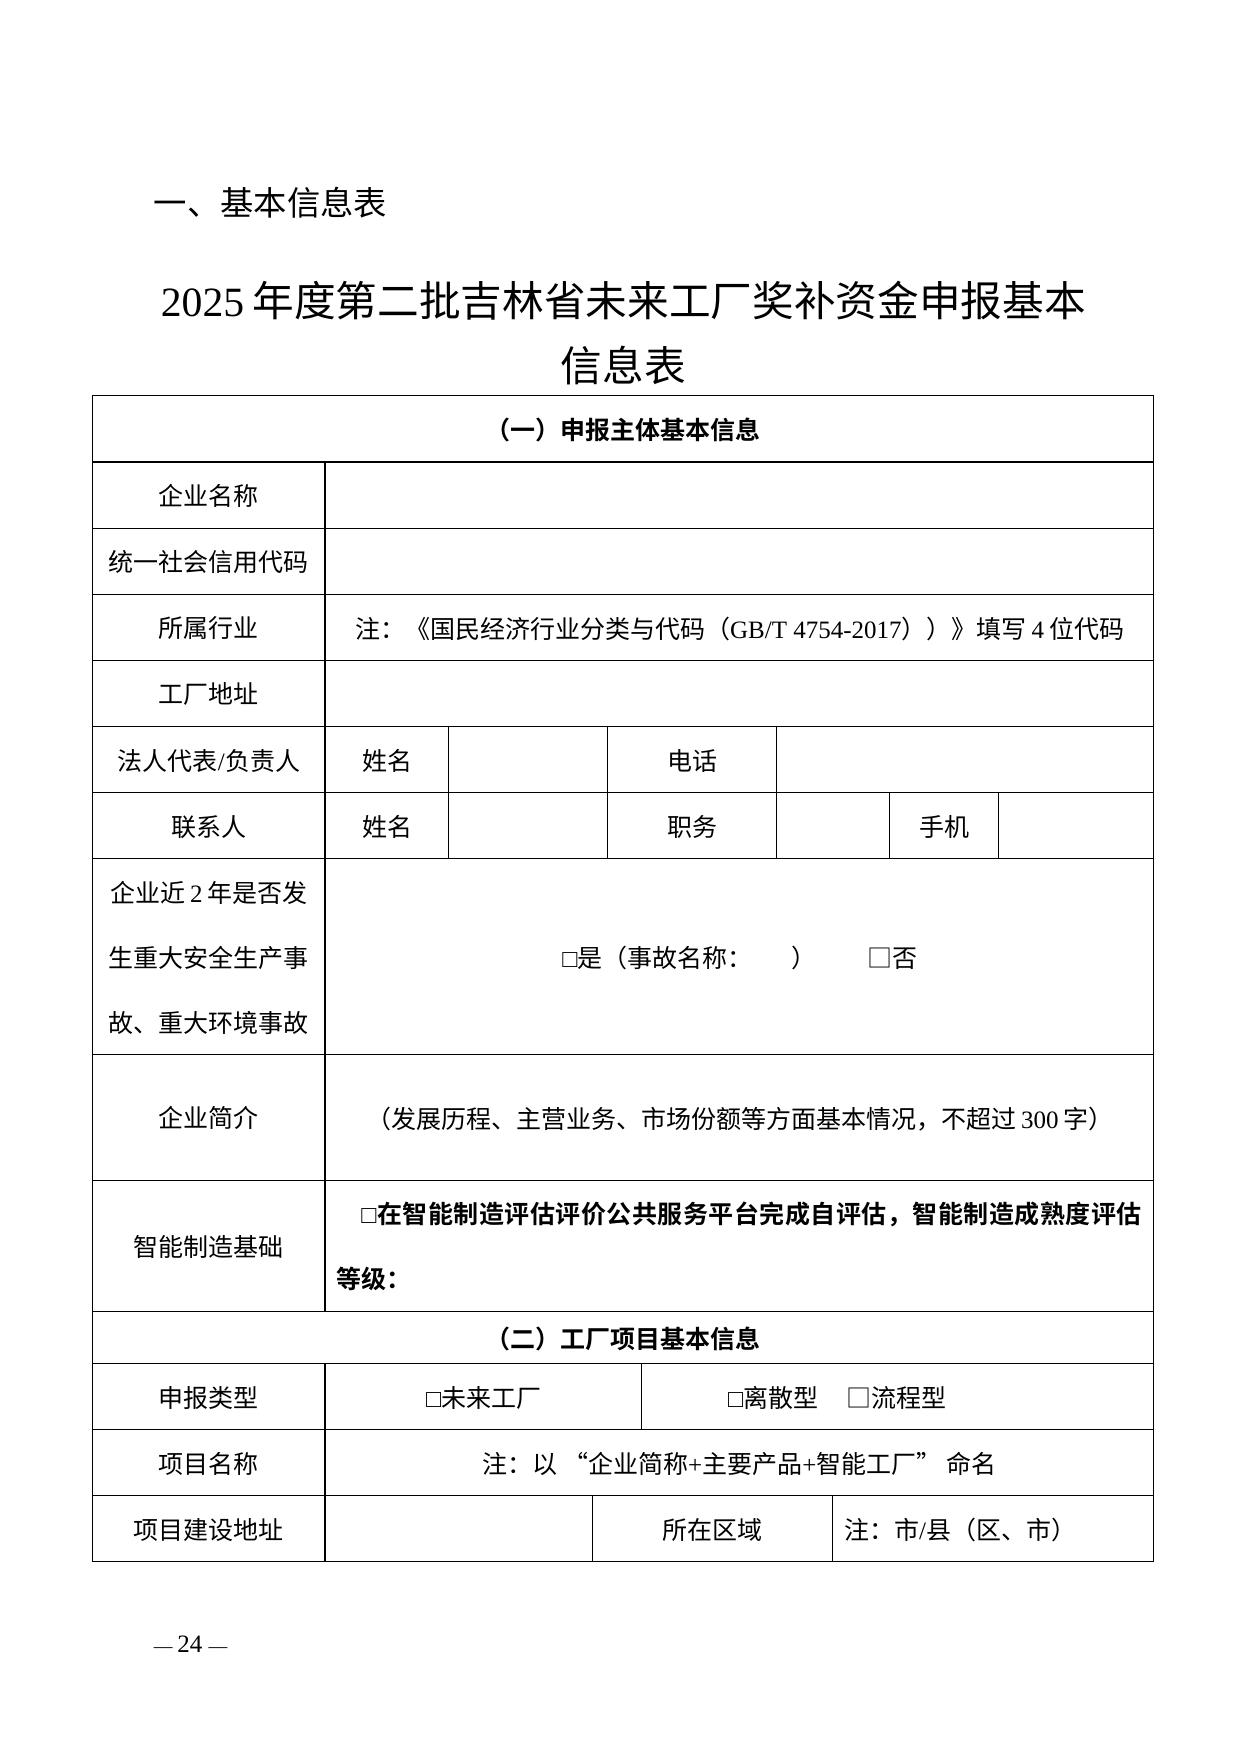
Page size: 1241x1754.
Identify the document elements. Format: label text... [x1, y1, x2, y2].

table_cell [326, 529, 1153, 593]
table_cell 联系人 [93, 793, 324, 858]
table_cell 申报类型 [93, 1364, 324, 1429]
table_cell [326, 463, 1153, 527]
table_cell 姓名 [326, 727, 448, 792]
table_cell 法人代表/负责人 [93, 727, 324, 792]
table_cell [999, 793, 1153, 858]
table_cell [777, 793, 889, 858]
table_cell 注：《国民经济行业分类与代码（GB/T 4754-2017））》填写4位代码 [326, 595, 1153, 659]
table_cell 项目建设地址 [93, 1496, 324, 1561]
table_cell 项目名称 [93, 1430, 324, 1495]
table_cell □未来工厂 [326, 1364, 641, 1429]
table_cell [449, 727, 607, 792]
table_cell （二）工厂项目基本信息 [93, 1312, 1153, 1363]
table_cell □是（事故名称： ） □否 [326, 859, 1153, 1054]
table_cell □离散型 □流程型 [642, 1364, 1153, 1429]
table_cell 注：市/县（区、市） [833, 1496, 1153, 1561]
text 一、基本信息表 [153, 168, 1093, 233]
text 2025年度第二批吉林省未来工厂奖补资金申报基本信息表 [153, 265, 1093, 395]
table_cell 姓名 [326, 793, 448, 858]
table_cell 所属行业 [93, 595, 324, 659]
table_cell 手机 [890, 793, 998, 858]
table_cell 智能制造基础 [93, 1181, 324, 1311]
table_cell □在智能制造评估评价公共服务平台完成自评估，智能制造成熟度评估等级： [326, 1181, 1153, 1311]
table_cell 企业简介 [93, 1055, 324, 1179]
table_header （一）申报主体基本信息 [93, 396, 1153, 461]
table_cell 所在区域 [593, 1496, 832, 1561]
table_cell 企业近2年是否发生重大安全生产事故、重大环境事故 [93, 859, 324, 1054]
table_cell 职务 [608, 793, 776, 858]
table_cell [326, 661, 1153, 726]
table_cell 工厂地址 [93, 661, 324, 726]
table_cell 电话 [608, 727, 776, 792]
table_cell [449, 793, 607, 858]
table_cell 统一社会信用代码 [93, 529, 324, 593]
table_cell [777, 727, 1153, 792]
table_cell [326, 1496, 592, 1561]
table_cell 企业名称 [93, 463, 324, 527]
table_cell （发展历程、主营业务、市场份额等方面基本情况，不超过300字） [326, 1055, 1153, 1179]
table_cell 注：以 “企业简称+主要产品+智能工厂” 命名 [326, 1430, 1153, 1495]
